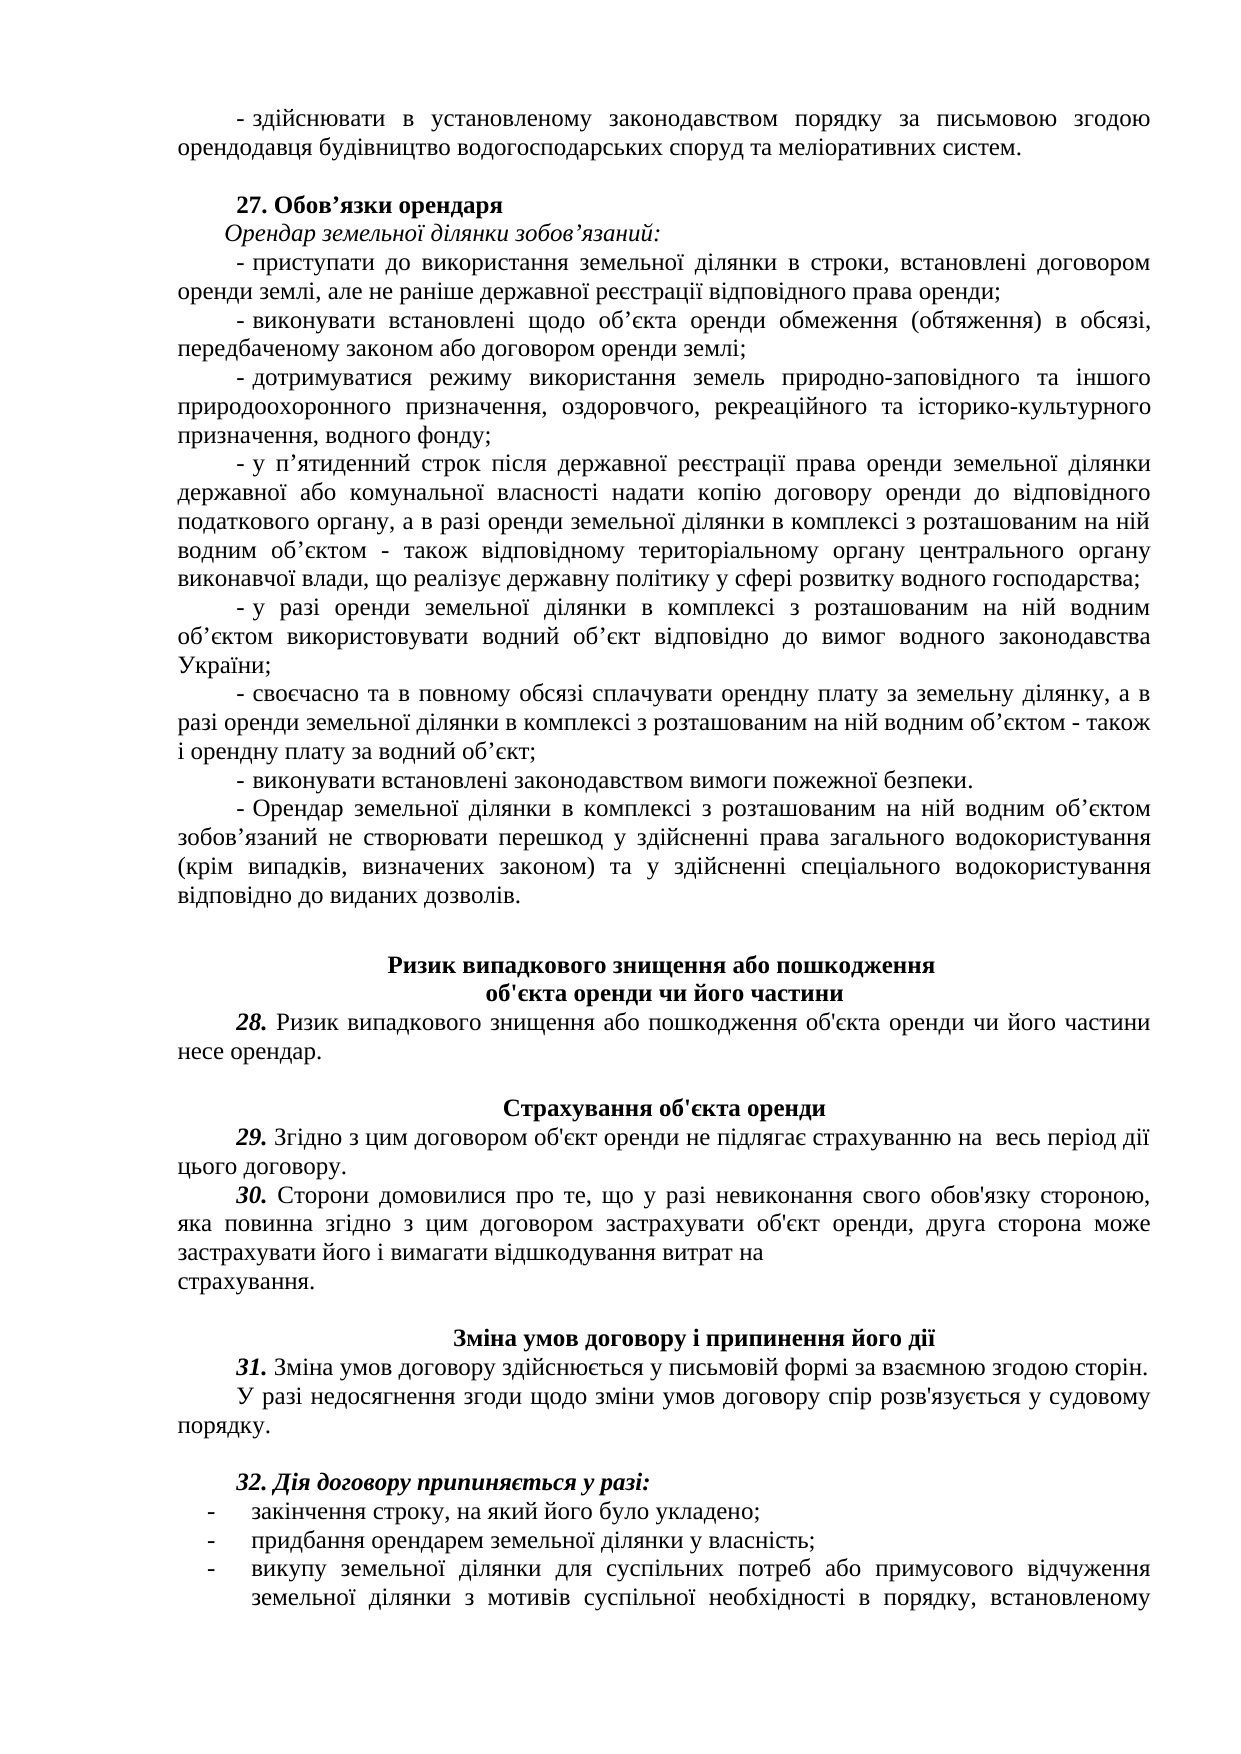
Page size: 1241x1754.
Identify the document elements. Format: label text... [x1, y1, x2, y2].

list Орендар земельної ділянки в комплексі з розташованим на ній водним об’єктом зобов’язаний не створювати перешкод у здійсненні права загального водокористування (крім випадків, визначених законом) та у здійсненні спеціального водокористування відповідно до виданих дозволів. [177, 793, 1152, 908]
list закінчення строку, на який його було укладено; [207, 1496, 1152, 1525]
list дотримуватися режиму використання земель природно-заповідного та іншого природоохоронного призначення, оздоровчого, рекреаційного та історико-культурного призначення, водного фонду; [177, 362, 1152, 448]
list придбання орендарем земельної ділянки у власність; [207, 1525, 1152, 1553]
text 29. Згідно з цим договором об'єкт оренди не підлягає страхуванню на весь період дії цього договору. [177, 1122, 1152, 1180]
list виконувати встановлені щодо об’єкта оренди обмеження (обтяження) в обсязі, передбаченому законом або договором оренди землі; [177, 305, 1152, 362]
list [207, 1553, 1152, 1611]
list здійснювати в установленому законодавством порядку за письмовою згодою орендодавця будівництво водогосподарських споруд та меліоративних систем. [177, 103, 1152, 161]
text страхування. [177, 1266, 1152, 1295]
list своєчасно та в повному обсязі сплачувати орендну плату за земельну ділянку, а в разі оренди земельної ділянки в комплексі з розташованим на ній водним об’єктом - також і орендну плату за водний об’єкт; [177, 678, 1152, 765]
text 28. Ризик випадкового знищення або пошкодження об'єкта оренди чи його частини несе орендар. [177, 1007, 1152, 1065]
list у разі оренди земельної ділянки в комплексі з розташованим на ній водним об’єктом використовувати водний об’єкт відповідно до вимог водного законодавства України; [177, 592, 1152, 678]
text 27. Обов’язки орендаря [177, 190, 1152, 218]
list приступати до використання земельної ділянки в строки, встановлені договором оренди землі, але не раніше державної реєстрації відповідного права оренди; [177, 247, 1152, 305]
text 31. Зміна умов договору здійснюється у письмовій формі за взаємною згодою сторін. [177, 1352, 1152, 1381]
text 32. Дія договору припиняється у разі: [177, 1467, 1152, 1496]
text Страхування об'єкта оренди [177, 1093, 1152, 1122]
list у п’ятиденний строк після державної реєстрації права оренди земельної ділянки державної або комунальної власності надати копію договору оренди до відповідного податкового органу, а в разі оренди земельної ділянки в комплексі з розташованим на ній водним об’єктом - також відповідному територіальному органу центрального органу виконавчої влади, що реалізує державну політику у сфері розвитку водного господарства; [177, 448, 1152, 592]
text Зміна умов договору і припинення його дії [177, 1323, 1152, 1352]
text Ризик випадкового знищення або пошкодження об'єкта оренди чи його частини [177, 950, 1152, 1007]
text Орендар земельної ділянки зобов’язаний: [177, 218, 1152, 247]
text У разі недосягнення згоди щодо зміни умов договору спір розв'язується у судовому порядку. [177, 1381, 1152, 1438]
list виконувати встановлені законодавством вимоги пожежної безпеки. [177, 765, 1152, 793]
text 30. Сторони домовилися про те, що у разі невиконання свого обов'язку стороною, яка повинна згідно з цим договором застрахувати об'єкт оренди, друга сторона може застрахувати його і вимагати відшкодування витрат на [177, 1180, 1152, 1266]
